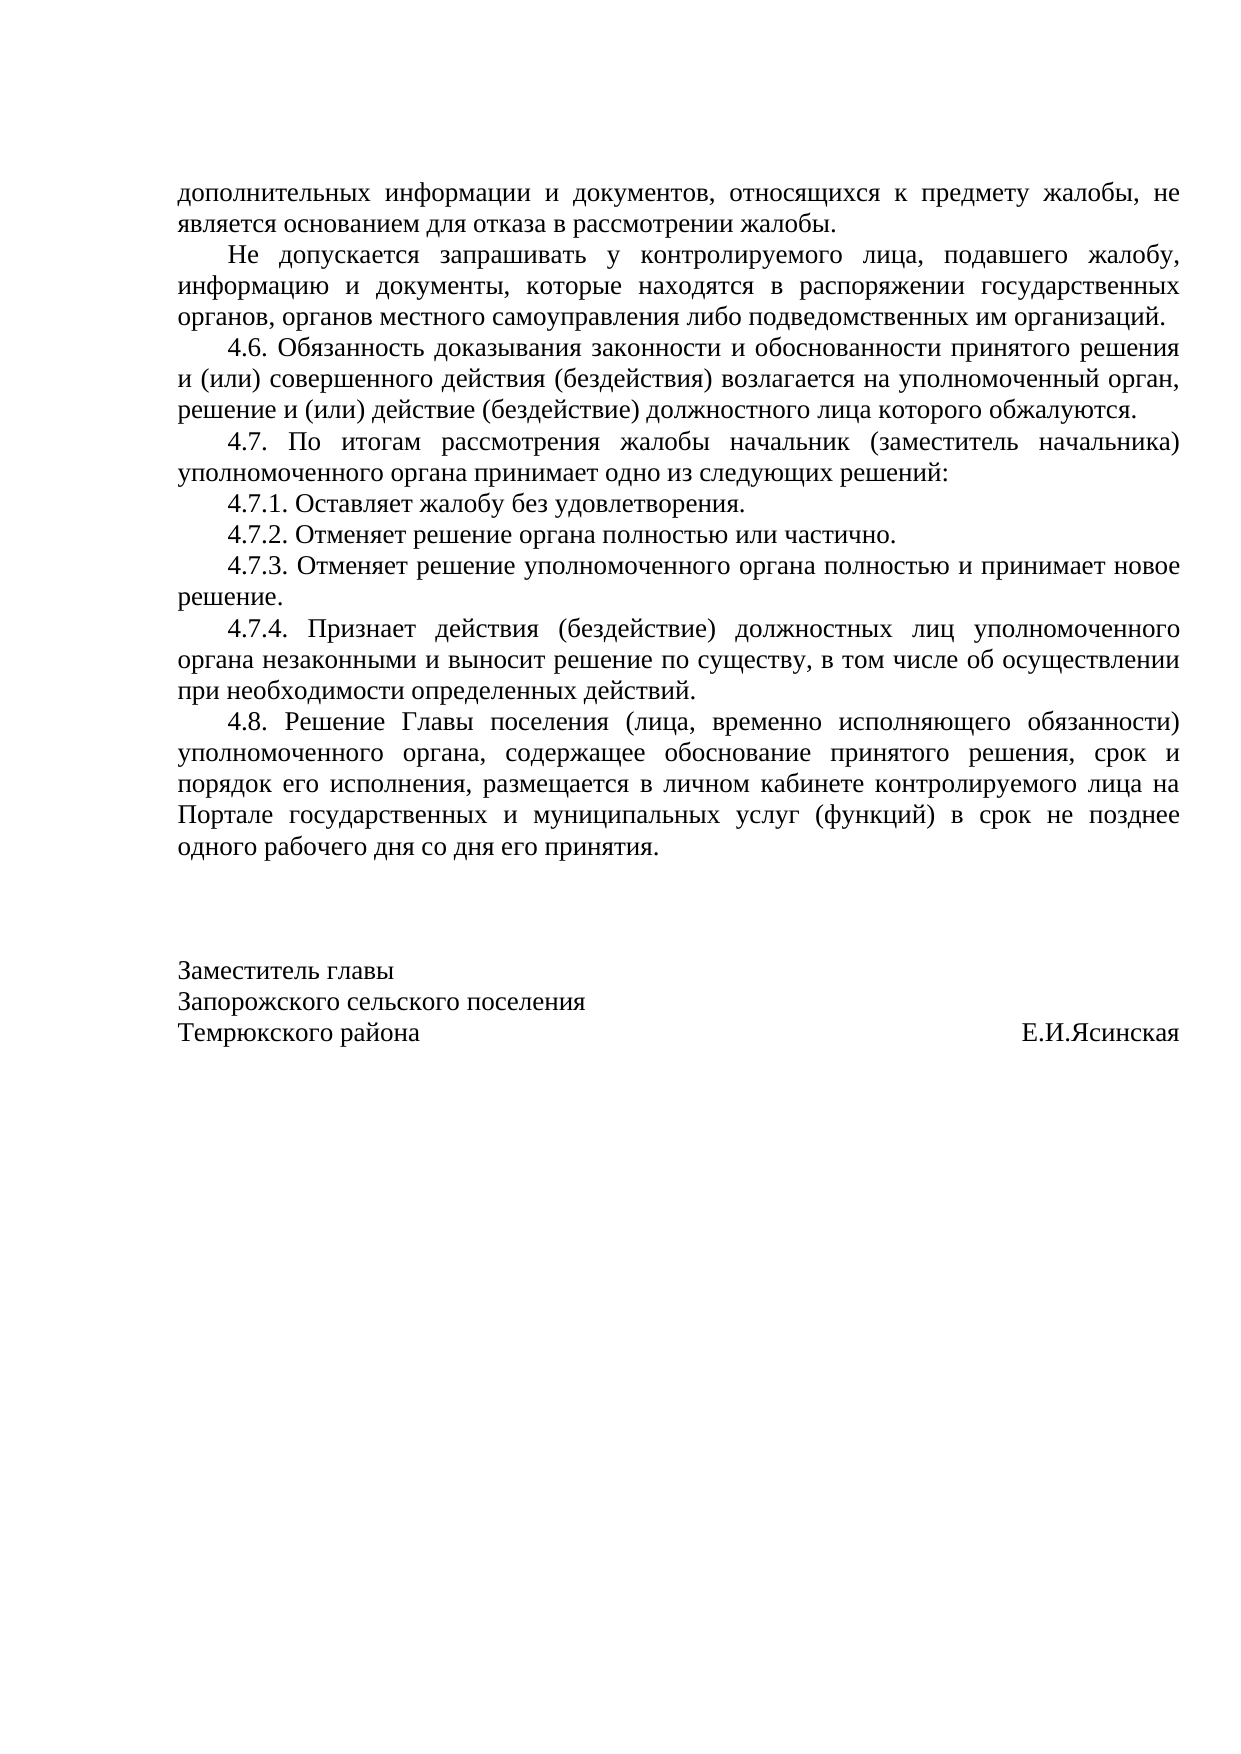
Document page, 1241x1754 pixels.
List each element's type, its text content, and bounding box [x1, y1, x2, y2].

text Заместитель главы [177, 954, 1181, 985]
text 4.6. Обязанность доказывания законности и обоснованности принятого решения и (или) совершенного действия (бездействия) возлагается на уполномоченный орган, решение и (или) действие (бездействие) должностного лица которого обжалуются. [177, 331, 1181, 425]
text Не допускается запрашивать у контролируемого лица, подавшего жалобу, информацию и документы, которые находятся в распоряжении государственных органов, органов местного самоуправления либо подведомственных им организаций. [177, 238, 1181, 331]
text 4.8. Решение Главы поселения (лица, временно исполняющего обязанности) уполномоченного органа, содержащее обоснование принятого решения, срок и порядок его исполнения, размещается в личном кабинете контролируемого лица на Портале государственных и муниципальных услуг (функций) в срок не позднее одного рабочего дня со дня его принятия. [177, 705, 1181, 861]
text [177, 176, 1181, 238]
text 4.7.4. Признает действия (бездействие) должностных лиц уполномоченного органа незаконными и выносит решение по существу, в том числе об осуществлении при необходимости определенных действий. [177, 612, 1181, 705]
text 4.7.2. Отменяет решение органа полностью или частично. [177, 518, 1181, 549]
text 4.7.1. Оставляет жалобу без удовлетворения. [177, 487, 1181, 518]
text 4.7.3. Отменяет решение уполномоченного органа полностью и принимает новое решение. [177, 549, 1181, 612]
text Запорожского сельского поселения [177, 985, 1181, 1017]
text 4.7. По итогам рассмотрения жалобы начальник (заместитель начальника) уполномоченного органа принимает одно из следующих решений: [177, 425, 1181, 487]
text Темрюкского района Е.И.Ясинская [177, 1017, 1181, 1048]
